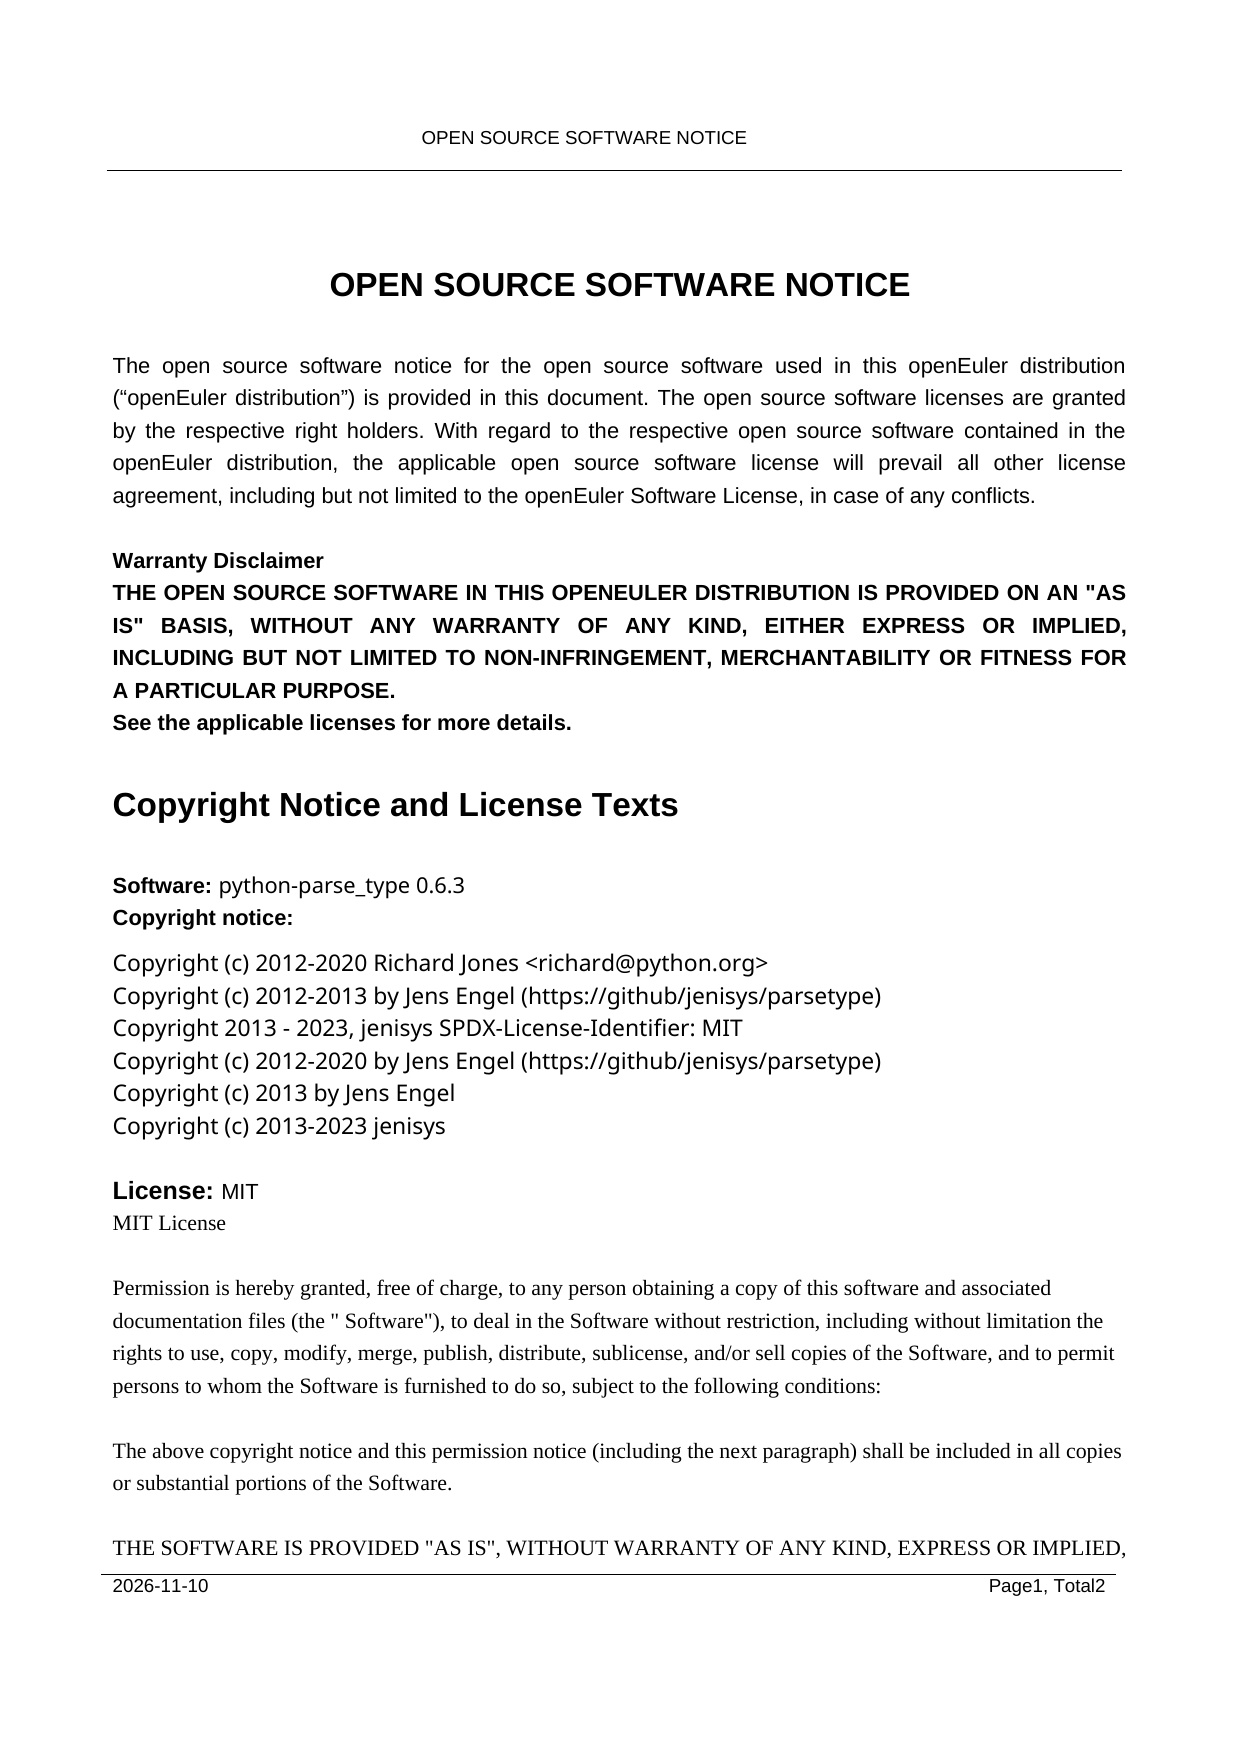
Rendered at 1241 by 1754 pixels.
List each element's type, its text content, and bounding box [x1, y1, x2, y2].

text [112, 1207, 1128, 1564]
text THE OPEN SOURCE SOFTWARE IN THIS OPENEULER DISTRIBUTION IS PROVIDED ON AN "AS IS" BASIS, WITHOUT ANY WARRANTY OF ANY KIND, EITHER EXPRESS OR IMPLIED, INCLUDING BUT NOT LIMITED TO NON-INFRINGEMENT, MERCHANTABILITY OR FITNESS FOR A PARTICULAR PURPOSE. See the applicable licenses for more details. [112, 576, 1128, 739]
title Software: python-parse_type 0.6.3 [112, 869, 1128, 901]
text Warranty Disclaimer [112, 544, 1128, 576]
text Copyright Notice and License Texts [112, 771, 1128, 836]
text OPEN SOURCE SOFTWARE NOTICE [112, 251, 1128, 316]
text License: MIT [112, 1174, 1128, 1207]
text Copyright (c) 2012-2020 Richard Jones <richard@python.org> Copyright (c) 2012-2013 by Jens Engel (https://github/jenisys/parsetype) Copyright 2013 - 2023, jenisys SPDX-License-Identifier: MIT Copyright (c) 2012-2020 by Jens Engel (https://github/jenisys/parsetype) Copyright (c) 2013 by Jens Engel Copyright (c) 2013-2023 jenisys [112, 947, 1128, 1174]
text The open source software notice for the open source software used in this openEuler distribution (“openEuler distribution”) is provided in this document. The open source software licenses are granted by the respective right holders. With regard to the respective open source software contained in the openEuler distribution, the applicable open source software license will prevail all other license agreement, including but not limited to the openEuler Software License, in case of any conflicts. [112, 349, 1128, 511]
text Copyright notice: [112, 901, 1128, 934]
